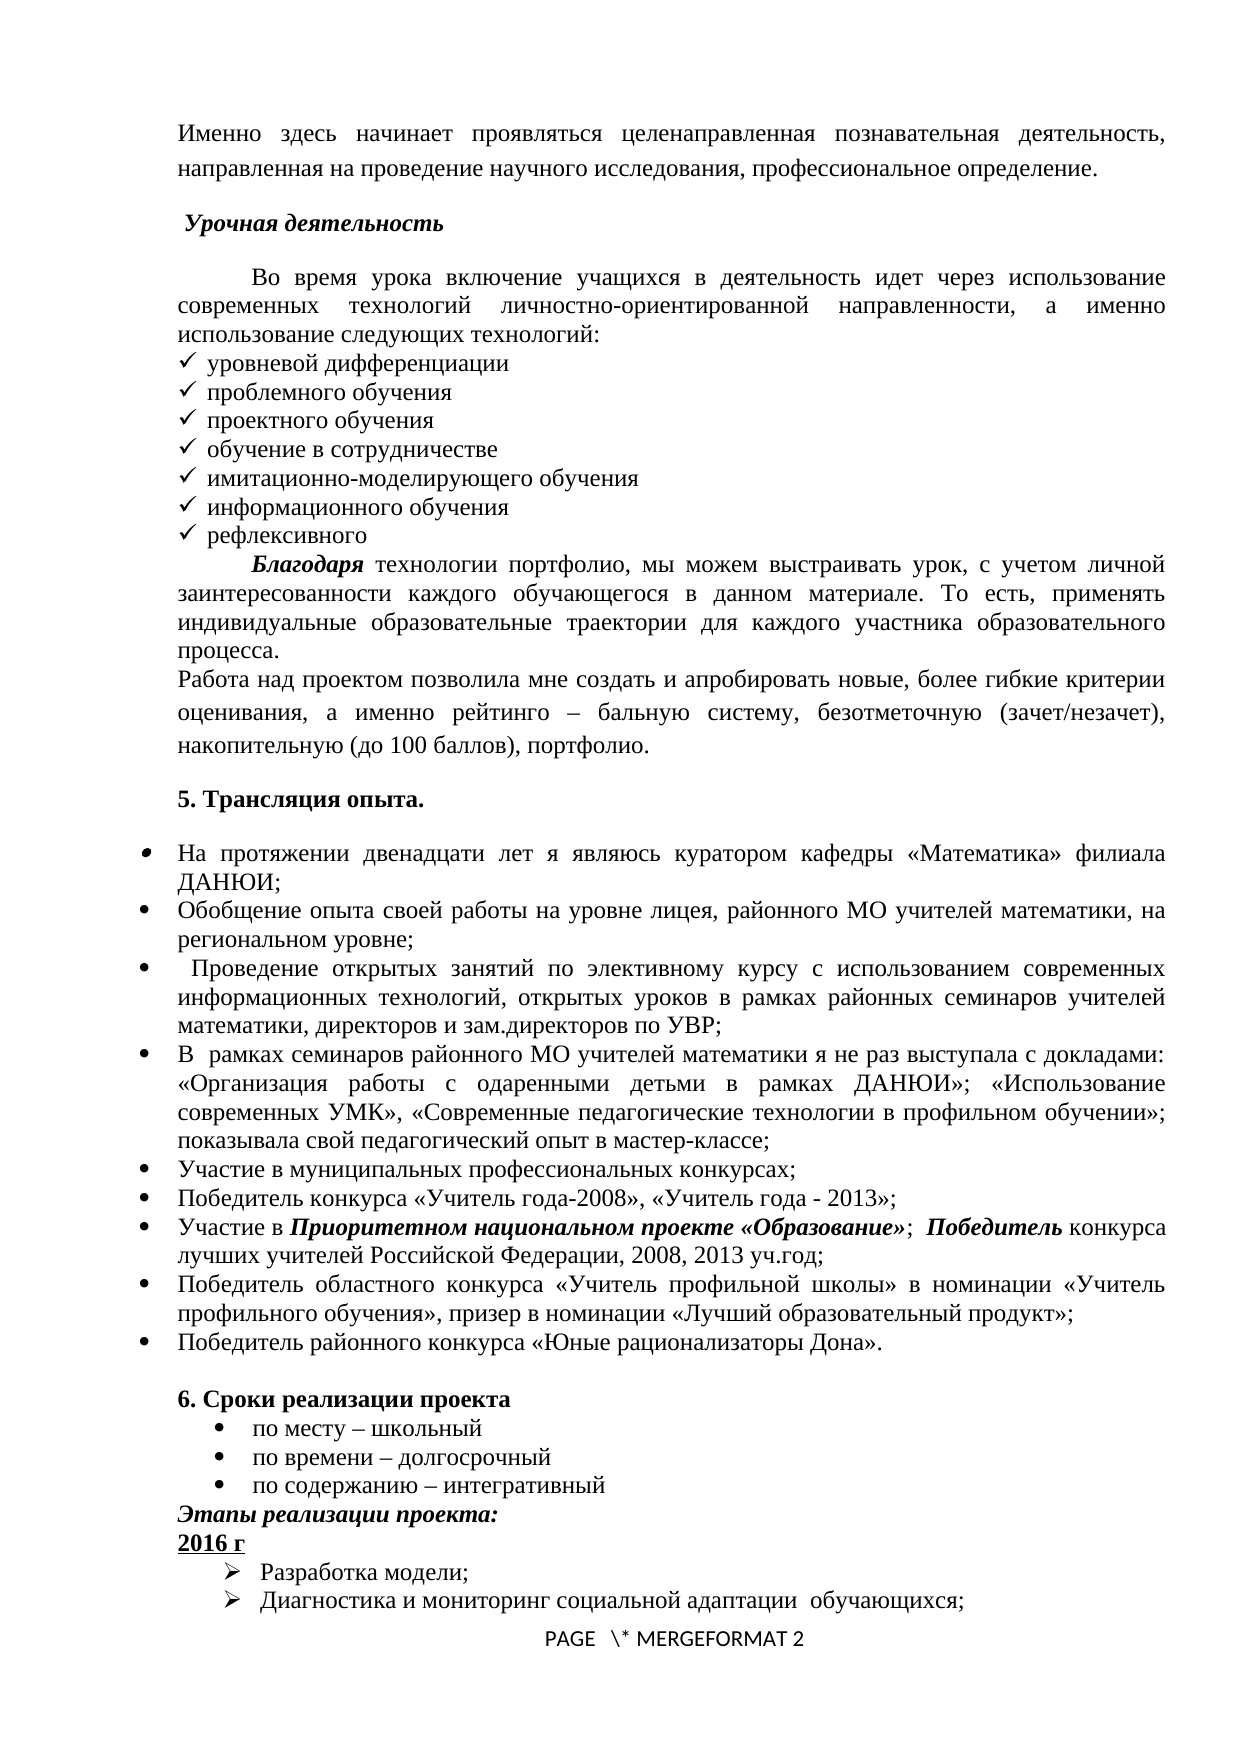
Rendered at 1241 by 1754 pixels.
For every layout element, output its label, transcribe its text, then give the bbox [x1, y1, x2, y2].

list Разработка модели; [222, 1557, 1167, 1586]
list На протяжении двенадцати лет я являюсь куратором кафедры «Математика» филиала ДАНЮИ; [140, 838, 1167, 896]
list по содержанию – интегративный [215, 1471, 1167, 1499]
list В рамках семинаров районного МО учителей математики я не раз выступала с докладами: «Организация работы с одаренными детьми в рамках ДАНЮИ»; «Использование современных УМК», «Современные педагогические технологии в профильном обучении»; показывала свой педагогический опыт в мастер-классе; [140, 1039, 1167, 1154]
list Обобщение опыта своей работы на уровне лицея, районного МО учителей математики, на региональном уровне; [140, 896, 1167, 953]
list Благодаря технологии портфолио, мы можем выстраивать урок, с учетом личной заинтересованности каждого обучающегося в данном материале. То есть, применять индивидуальные образовательные траектории для каждого участника образовательного процесса. [177, 549, 1167, 664]
list Проведение открытых занятий по элективному курсу с использованием современных информационных технологий, открытых уроков в рамках районных семинаров учителей математики, директоров и зам.директоров по УВР; [140, 953, 1167, 1039]
list Диагностика и мониторинг социальной адаптации обучающихся; [222, 1586, 1167, 1614]
list имитационно-моделирующего обучения [177, 463, 1167, 492]
list проблемного обучения [177, 377, 1167, 406]
list информационного обучения [177, 492, 1167, 521]
text Урочная деятельность [177, 208, 1167, 237]
list по времени – долгосрочный [215, 1442, 1167, 1471]
text Работа над проектом позволила мне создать и апробировать новые, более гибкие критерии оценивания, а именно рейтинго – бальную систему, безотметочную (зачет/незачет), накопительную (до 100 баллов), портфолио. [177, 664, 1167, 759]
text Именно здесь начинает проявляться целенаправленная познавательная деятельность, направленная на проведение научного исследования, профессиональное определение. [177, 118, 1167, 181]
list 6. Сроки реализации проекта [177, 1384, 1167, 1413]
list Победитель районного конкурса «Юные рационализаторы Дона». [140, 1327, 1167, 1356]
list Этапы реализации проекта: [177, 1499, 1167, 1528]
list проектного обучения [177, 406, 1167, 434]
list уровневой дифференциации [177, 348, 1167, 377]
list Победитель областного конкурса «Учитель профильной школы» в номинации «Учитель профильного обучения», призер в номинации «Лучший образовательный продукт»; [140, 1269, 1167, 1327]
list обучение в сотрудничестве [177, 434, 1167, 463]
list Участие в Приоритетном национальном проекте «Образование»; Победитель конкурса лучших учителей Российской Федерации, 2008, 2013 уч.год; [140, 1212, 1167, 1269]
list по месту – школьный [215, 1413, 1167, 1442]
list Победитель конкурса «Учитель года-2008», «Учитель года - 2013»; [140, 1183, 1167, 1212]
text 5. Трансляция опыта. [177, 784, 1167, 813]
list 2016 г [177, 1528, 1167, 1557]
list Во время урока включение учащихся в деятельность идет через использование современных технологий личностно-ориентированной направленности, а именно использование следующих технологий: [177, 262, 1167, 348]
list Участие в муниципальных профессиональных конкурсах; [140, 1154, 1167, 1183]
list рефлексивного [177, 521, 1167, 549]
